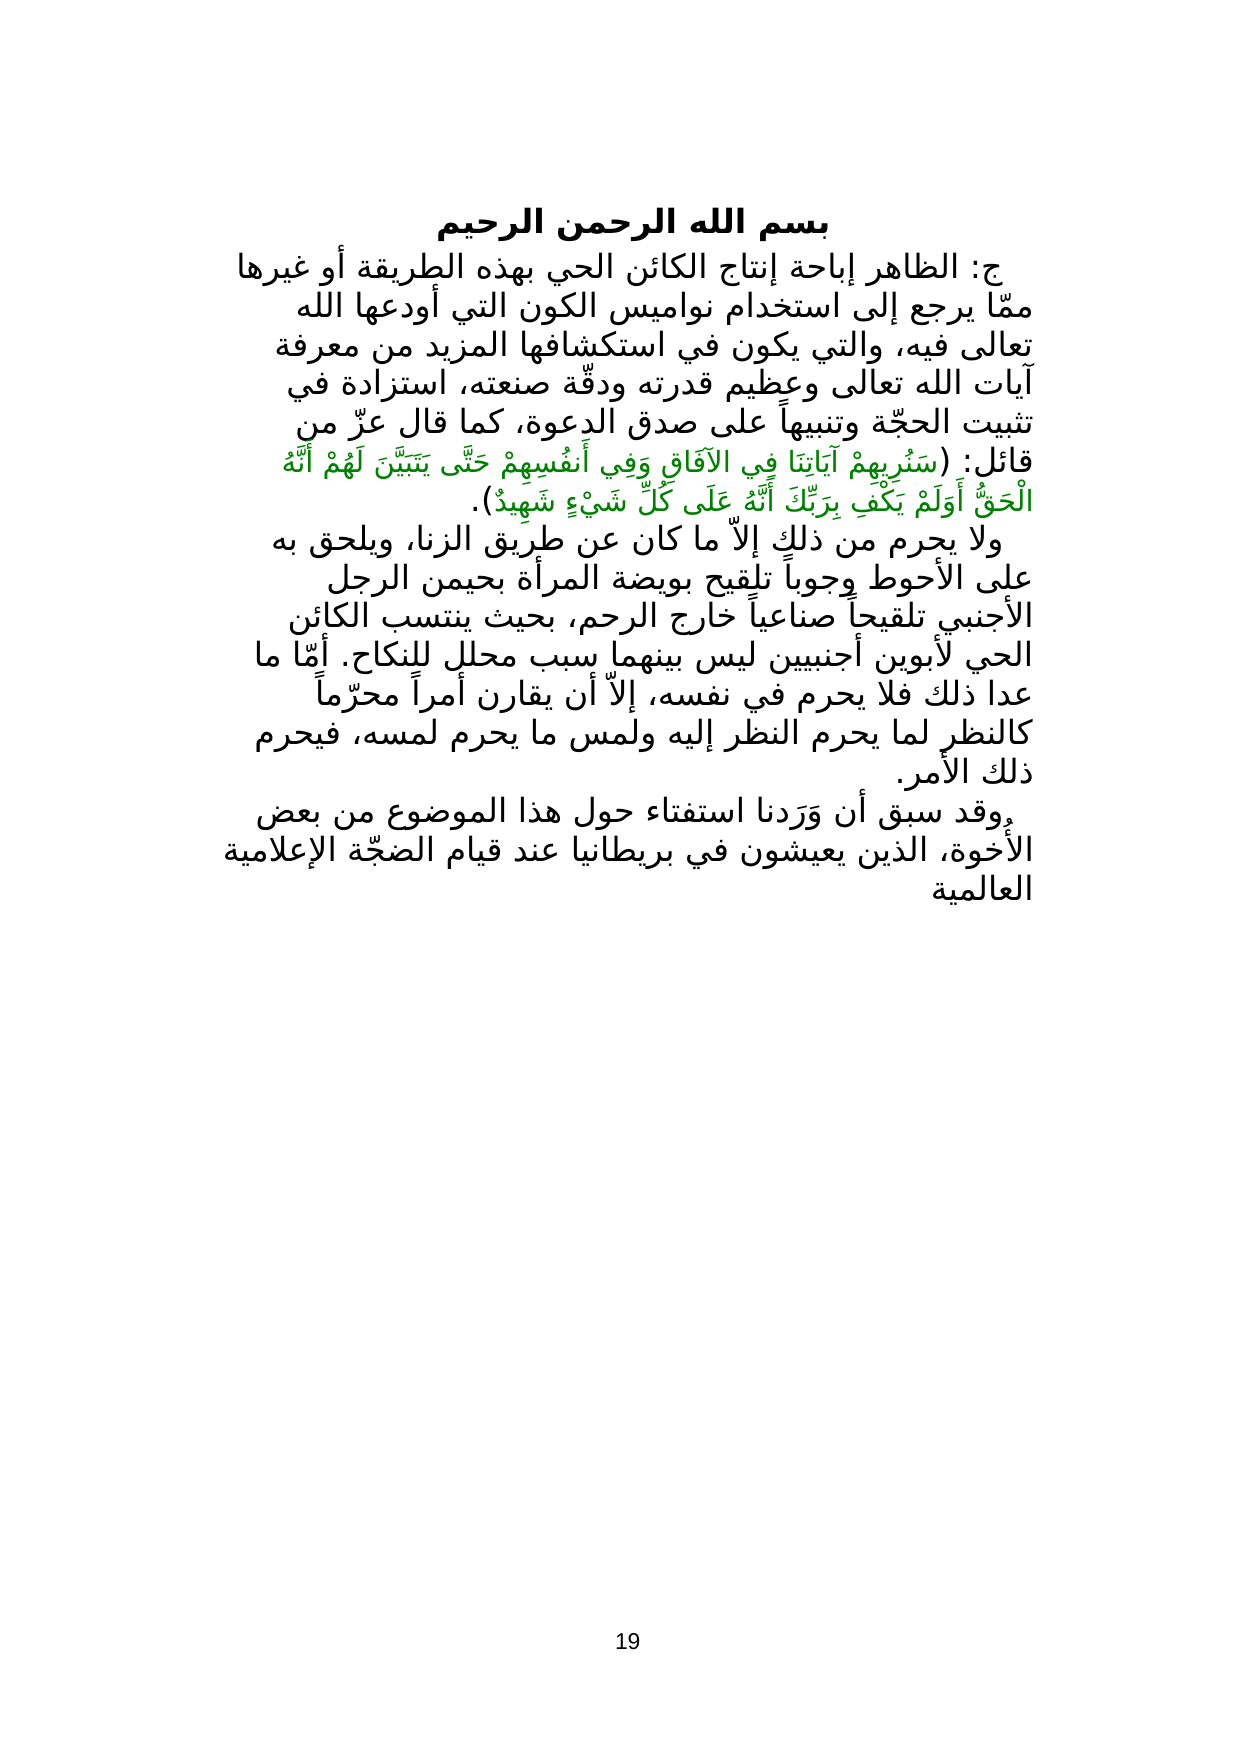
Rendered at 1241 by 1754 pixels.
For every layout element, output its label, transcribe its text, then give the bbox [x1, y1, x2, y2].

text ج: الظاهر إباحة إنتاج الكائن الحي بهذه الطريقة أو غيرها ممّا يرجع إلى استخدام نواميس الكون التي أودعها الله تعالى فيه، والتي يكون في استكشافها المزيد من معرفة آيات الله تعالى وعظيم قدرته ودقّة صنعته، استزادة في تثبيت الحجّة وتنبيهاً على صدق الدعوة، كما قال عزّ من قائل: (سَنُرِيهِمْ آيَاتِنَا فِي الآفَاقِ وَفِي أَنفُسِهِمْ حَتَّى يَتَبَيَّنَ لَهُمْ أَنَّهُ الْحَقُّ أَوَلَمْ يَكْفِ بِرَبِّكَ أَنَّهُ عَلَى كُلِّ شَيْءٍ شَهِيدٌ). [222, 247, 1033, 519]
text ولا يحرم من ذلك إلاّ ما كان عن طريق الزنا، ويلحق به على الأحوط وجوباً تلقيح بويضة المرأة بحيمن الرجل الأجنبي تلقيحاً صناعياً خارج الرحم، بحيث ينتسب الكائن الحي لأبوين أجنبيين ليس بينهما سبب محلل للنكاح. أمّا ما عدا ذلك فلا يحرم في نفسه، إلاّ أن يقارن أمراً محرّماً كالنظر لما يحرم النظر إليه ولمس ما يحرم لمسه، فيحرم ذلك الأمر. [222, 519, 1033, 791]
text بسم الله الرحمن الرحيم [222, 202, 1033, 241]
text وقد سبق أن وَرَدنا استفتاء حول هذا الموضوع من بعض الأُخوة، الذين يعيشون في بريطانيا عند قيام الضجّة الإعلامية العالمية [222, 791, 1033, 908]
